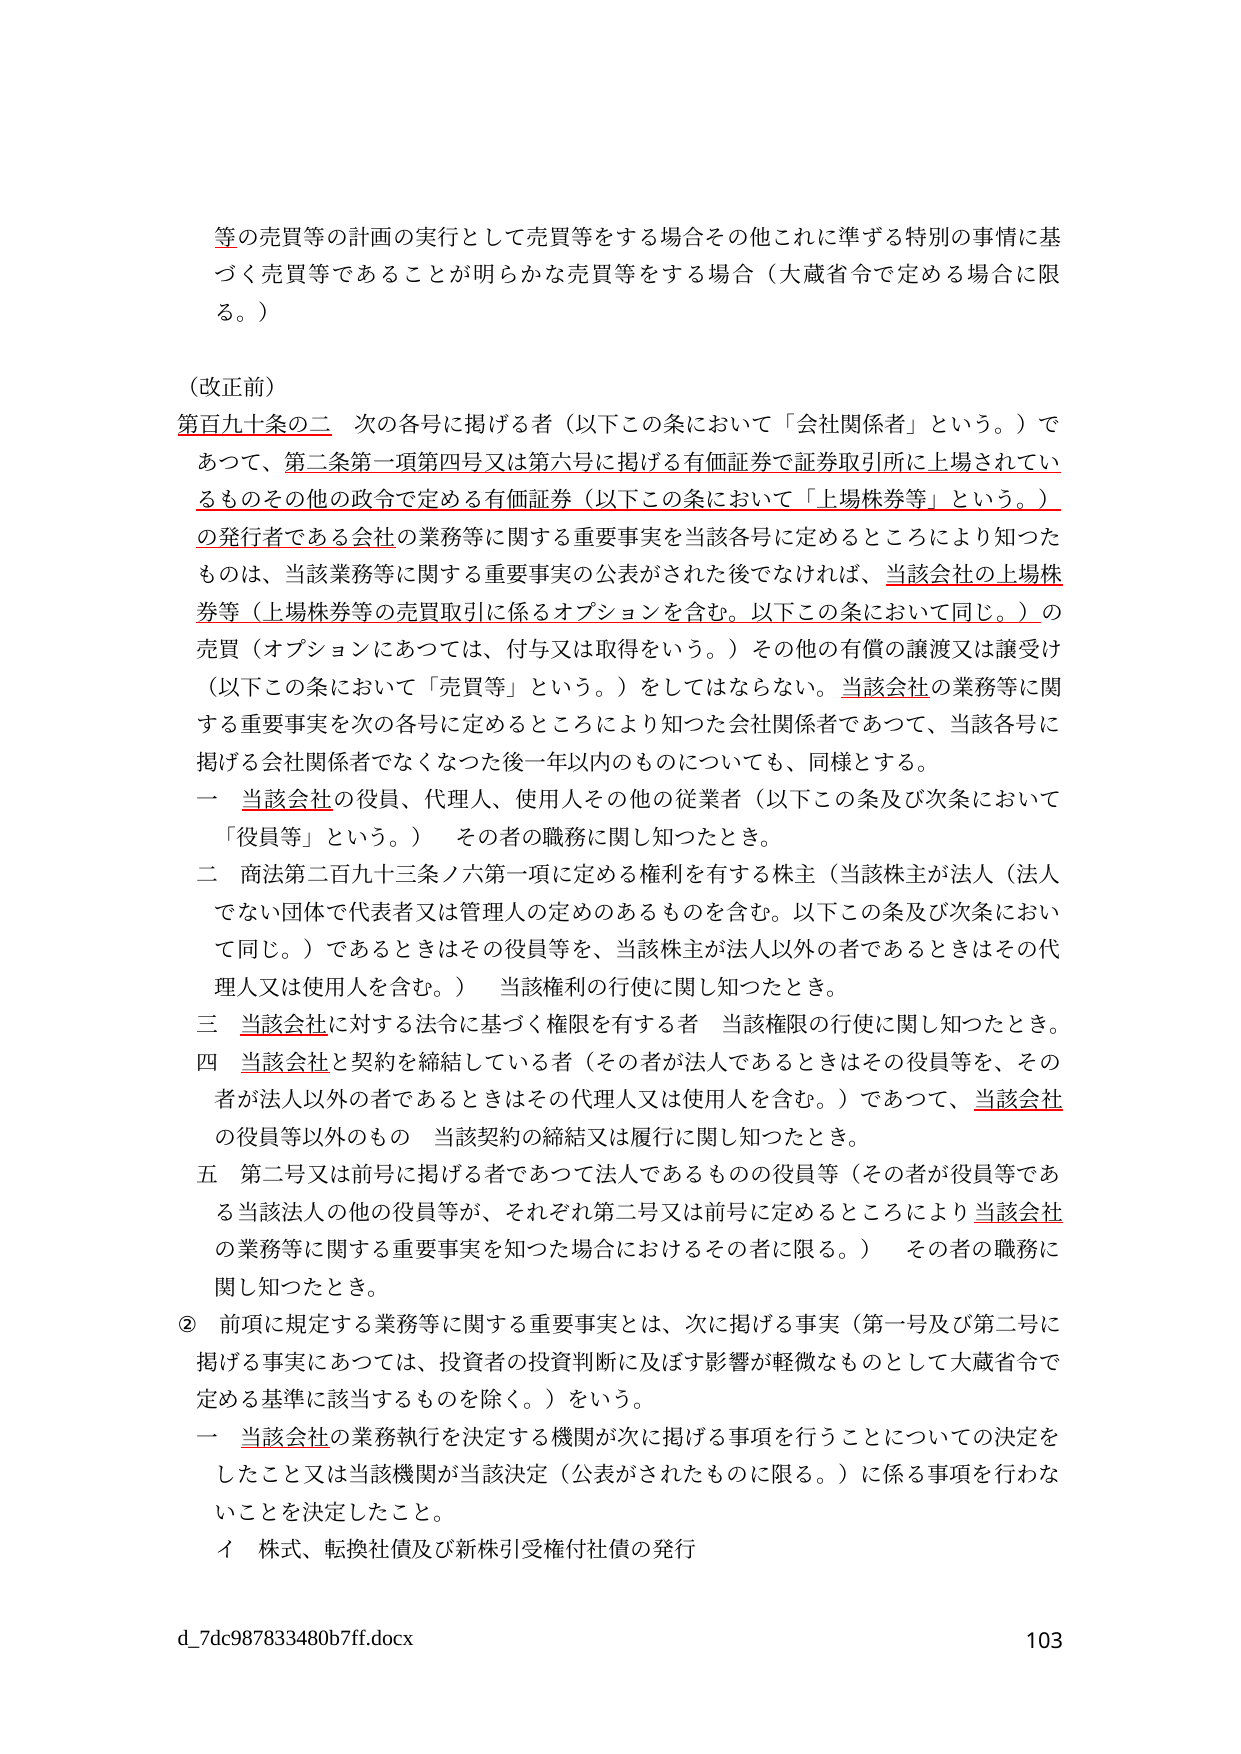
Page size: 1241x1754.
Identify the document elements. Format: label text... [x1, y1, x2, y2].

text 一 当該会社の業務執行を決定する機関が次に掲げる事項を行うことについての決定をしたこと又は当該機関が当該決定（公表がされたものに限る。）に係る事項を行わないことを決定したこと。 [196, 1417, 1063, 1529]
text 四 当該会社と契約を締結している者（その者が法人であるときはその役員等を、その者が法人以外の者であるときはその代理人又は使用人を含む。）であつて、当該会社の役員等以外のもの 当該契約の締結又は履行に関し知つたとき。 [196, 1042, 1063, 1154]
text （改正前） [177, 367, 1063, 404]
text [196, 217, 1063, 329]
text 第百九十条の二 次の各号に掲げる者（以下この条において「会社関係者」という。）であつて、第二条第一項第四号又は第六号に掲げる有価証券で証券取引所に上場されているものその他の政令で定める有価証券（以下この条において「上場株券等」という。）の発行者である会社の業務等に関する重要事実を当該各号に定めるところにより知つたものは、当該業務等に関する重要事実の公表がされた後でなければ、当該会社の上場株券等（上場株券等の売買取引に係るオプションを含む。以下この条において同じ。）の売買（オプションにあつては、付与又は取得をいう。）その他の有償の譲渡又は譲受け（以下この条において「売買等」という。）をしてはならない。当該会社の業務等に関する重要事実を次の各号に定めるところにより知つた会社関係者であつて、当該各号に掲げる会社関係者でなくなつた後一年以内のものについても、同様とする。 [177, 404, 1063, 779]
text 一 当該会社の役員、代理人、使用人その他の従業者（以下この条及び次条において「役員等」という。） その者の職務に関し知つたとき。 [196, 779, 1063, 854]
text 二 商法第二百九十三条ノ六第一項に定める権利を有する株主（当該株主が法人（法人でない団体で代表者又は管理人の定めのあるものを含む。以下この条及び次条において同じ。）であるときはその役員等を、当該株主が法人以外の者であるときはその代理人又は使用人を含む。） 当該権利の行使に関し知つたとき。 [196, 854, 1063, 1004]
text イ 株式、転換社債及び新株引受権付社債の発行 [215, 1529, 1063, 1567]
text 三 当該会社に対する法令に基づく権限を有する者 当該権限の行使に関し知つたとき。 [196, 1004, 1063, 1042]
text ② 前項に規定する業務等に関する重要事実とは、次に掲げる事実（第一号及び第二号に掲げる事実にあつては、投資者の投資判断に及ぼす影響が軽微なものとして大蔵省令で定める基準に該当するものを除く。）をいう。 [177, 1304, 1063, 1417]
text 五 第二号又は前号に掲げる者であつて法人であるものの役員等（その者が役員等である当該法人の他の役員等が、それぞれ第二号又は前号に定めるところにより当該会社の業務等に関する重要事実を知つた場合におけるその者に限る。） その者の職務に関し知つたとき。 [196, 1154, 1063, 1304]
